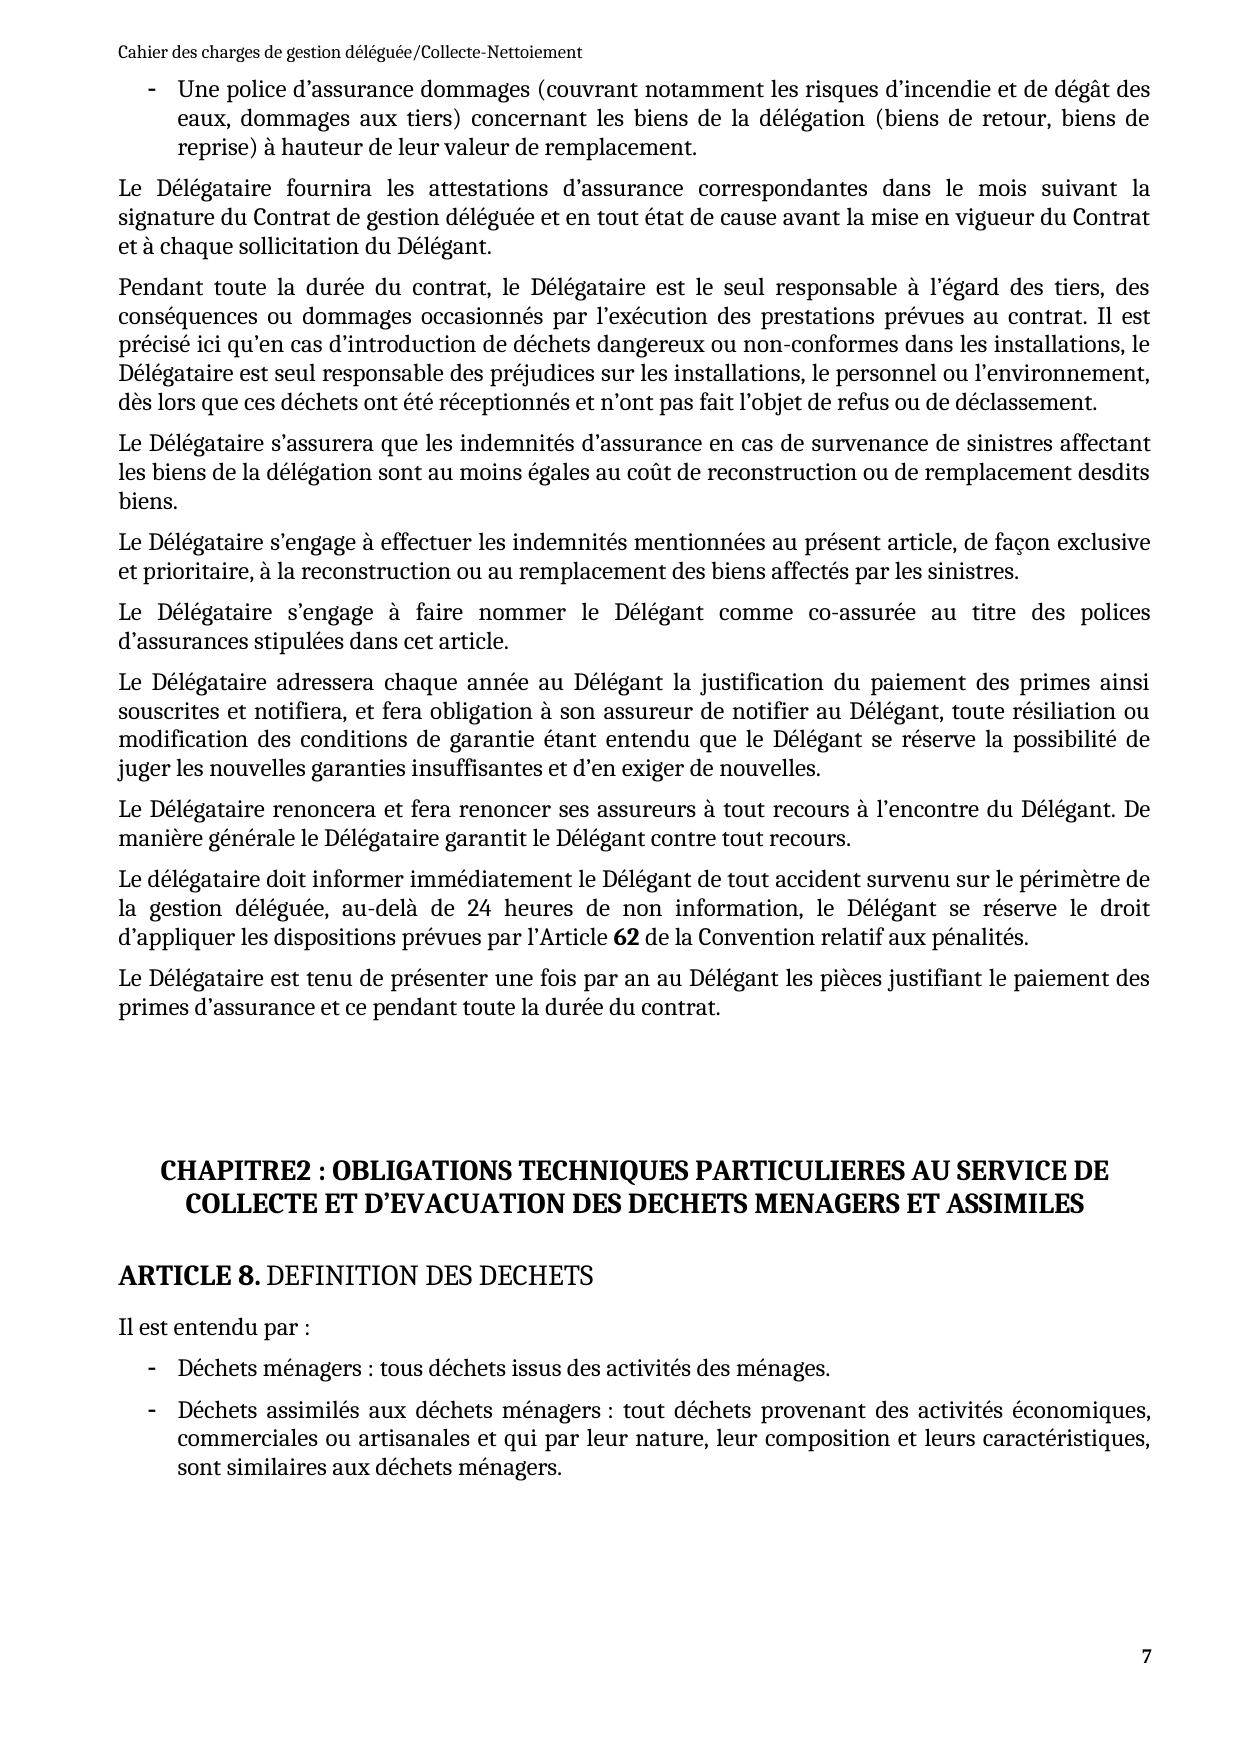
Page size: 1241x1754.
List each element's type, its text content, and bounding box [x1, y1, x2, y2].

text Le Délégataire renoncera et fera renoncer ses assureurs à tout recours à l’encontre du Délégant. De manière générale le Délégataire garantit le Délégant contre tout recours. [118, 795, 1152, 853]
text Il est entendu par : [118, 1313, 1152, 1342]
text Pendant toute la durée du contrat, le Délégataire est le seul responsable à l’égard des tiers, des conséquences ou dommages occasionnés par l’exécution des prestations prévues au contrat. Il est précisé ici qu’en cas d’introduction de déchets dangereux ou non-conformes dans les installations, le Délégataire est seul responsable des préjudices sur les installations, le personnel ou l’environnement, dès lors que ces déchets ont été réceptionnés et n’ont pas fait l’objet de refus ou de déclassement. [118, 273, 1152, 417]
text Le Délégataire s’engage à effectuer les indemnités mentionnées au présent article, de façon exclusive et prioritaire, à la reconstruction ou au remplacement des biens affectés par les sinistres. [118, 528, 1152, 585]
subtitle DEFINITION DES DECHETS [118, 1259, 1152, 1292]
text Le Délégataire fournira les attestations d’assurance correspondantes dans le mois suivant la signature du Contrat de gestion déléguée et en tout état de cause avant la mise en vigueur du Contrat et à chaque sollicitation du Délégant. [118, 174, 1152, 260]
text Le Délégataire s’engage à faire nommer le Délégant comme co-assurée au titre des polices d’assurances stipulées dans cet article. [118, 598, 1152, 655]
list Déchets ménagers : tous déchets issus des activités des ménages. [148, 1354, 1152, 1383]
text Le Délégataire adressera chaque année au Délégant la justification du paiement des primes ainsi souscrites et notifiera, et fera obligation à son assureur de notifier au Délégant, toute résiliation ou modification des conditions de garantie étant entendu que le Délégant se réserve la possibilité de juger les nouvelles garanties insuffisantes et d’en exiger de nouvelles. [118, 668, 1152, 783]
subtitle CHAPITRE2 : OBLIGATIONS TECHNIQUES PARTICULIERES AU SERVICE DE COLLECTE ET D’EVACUATION DES DECHETS MENAGERS ET ASSIMILES [118, 1154, 1152, 1221]
list Déchets assimilés aux déchets ménagers : tout déchets provenant des activités économiques, commerciales ou artisanales et qui par leur nature, leur composition et leurs caractéristiques, sont similaires aux déchets ménagers. [148, 1396, 1152, 1482]
text Le Délégataire s’assurera que les indemnités d’assurance en cas de survenance de sinistres affectant les biens de la délégation sont au moins égales au coût de reconstruction ou de remplacement desdits biens. [118, 429, 1152, 515]
text Le Délégataire est tenu de présenter une fois par an au Délégant les pièces justifiant le paiement des primes d’assurance et ce pendant toute la durée du contrat. [118, 964, 1152, 1022]
text Le délégataire doit informer immédiatement le Délégant de tout accident survenu sur le périmètre de la gestion déléguée, au-delà de 24 heures de non information, le Délégant se réserve le droit d’appliquer les dispositions prévues par l’Article 62 de la Convention relatif aux pénalités. [118, 865, 1152, 952]
list Une police d’assurance dommages (couvrant notamment les risques d’incendie et de dégât des eaux, dommages aux tiers) concernant les biens de la délégation (biens de retour, biens de reprise) à hauteur de leur valeur de remplacement. [148, 75, 1152, 162]
